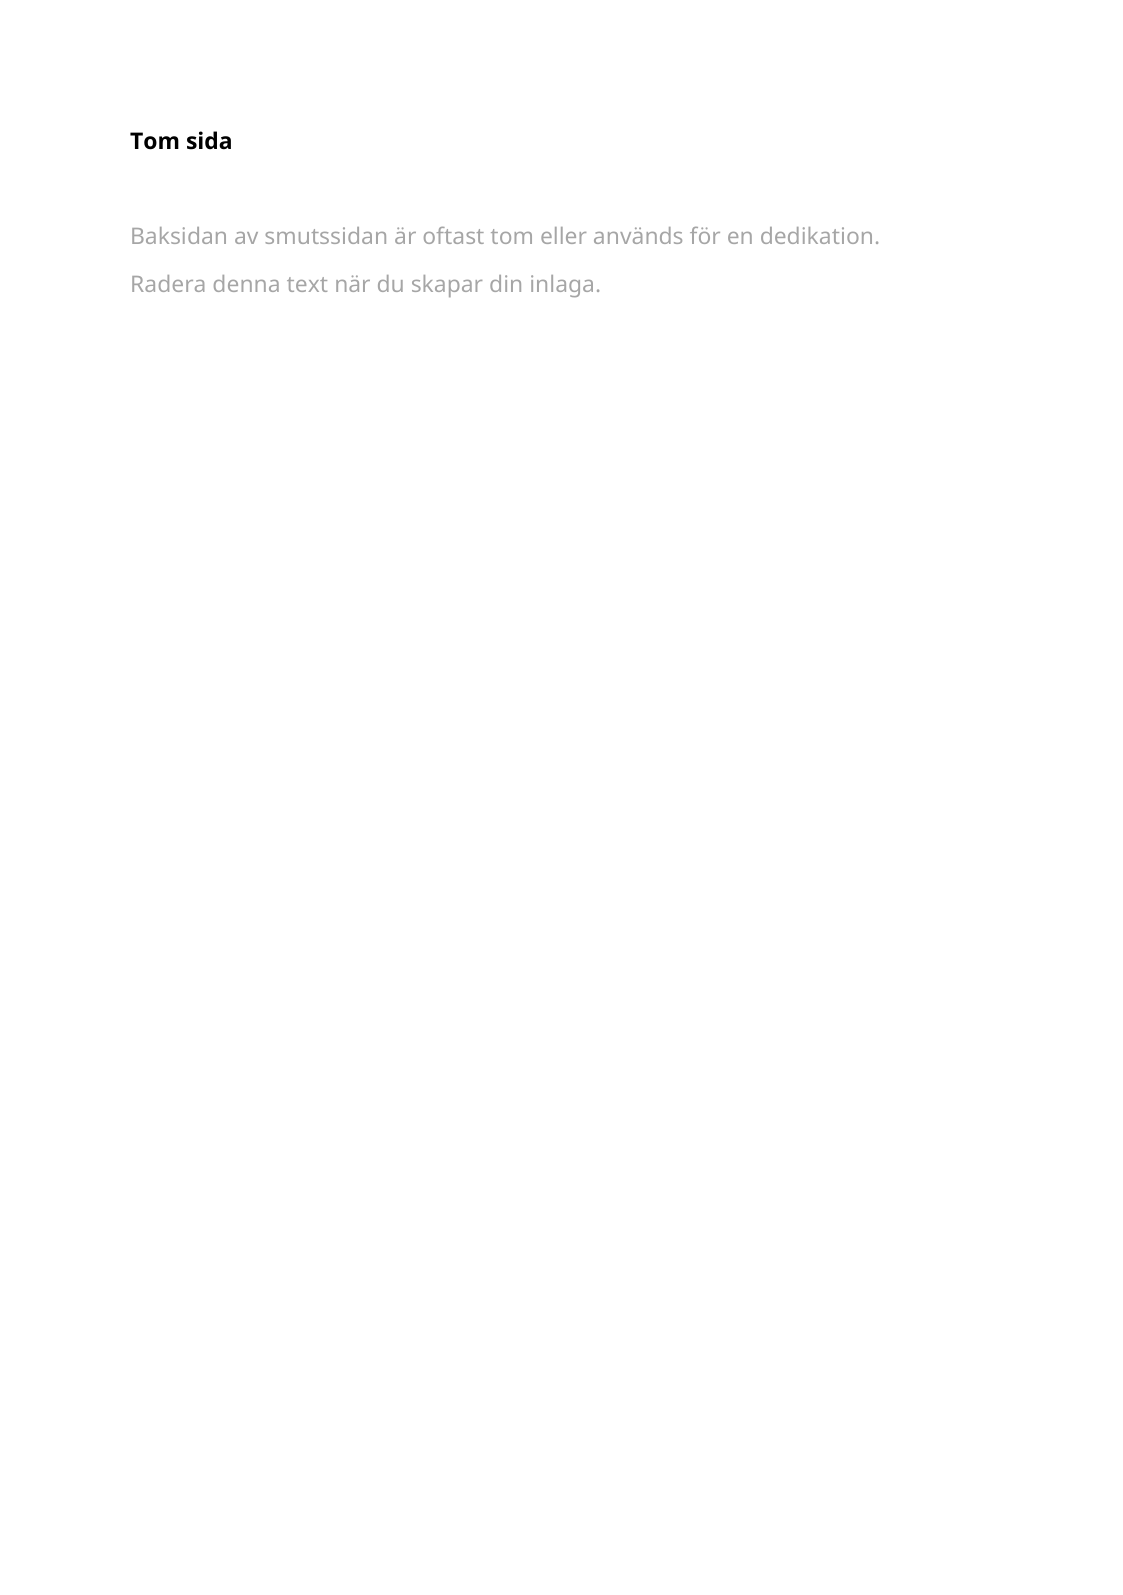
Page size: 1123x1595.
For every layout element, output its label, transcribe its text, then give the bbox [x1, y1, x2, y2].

text Baksidan av smutssidan är oftast tom eller används för en dedikation. [130, 220, 969, 251]
text Radera denna text när du skapar din inlaga. [130, 268, 969, 299]
text Tom sida [130, 124, 969, 155]
